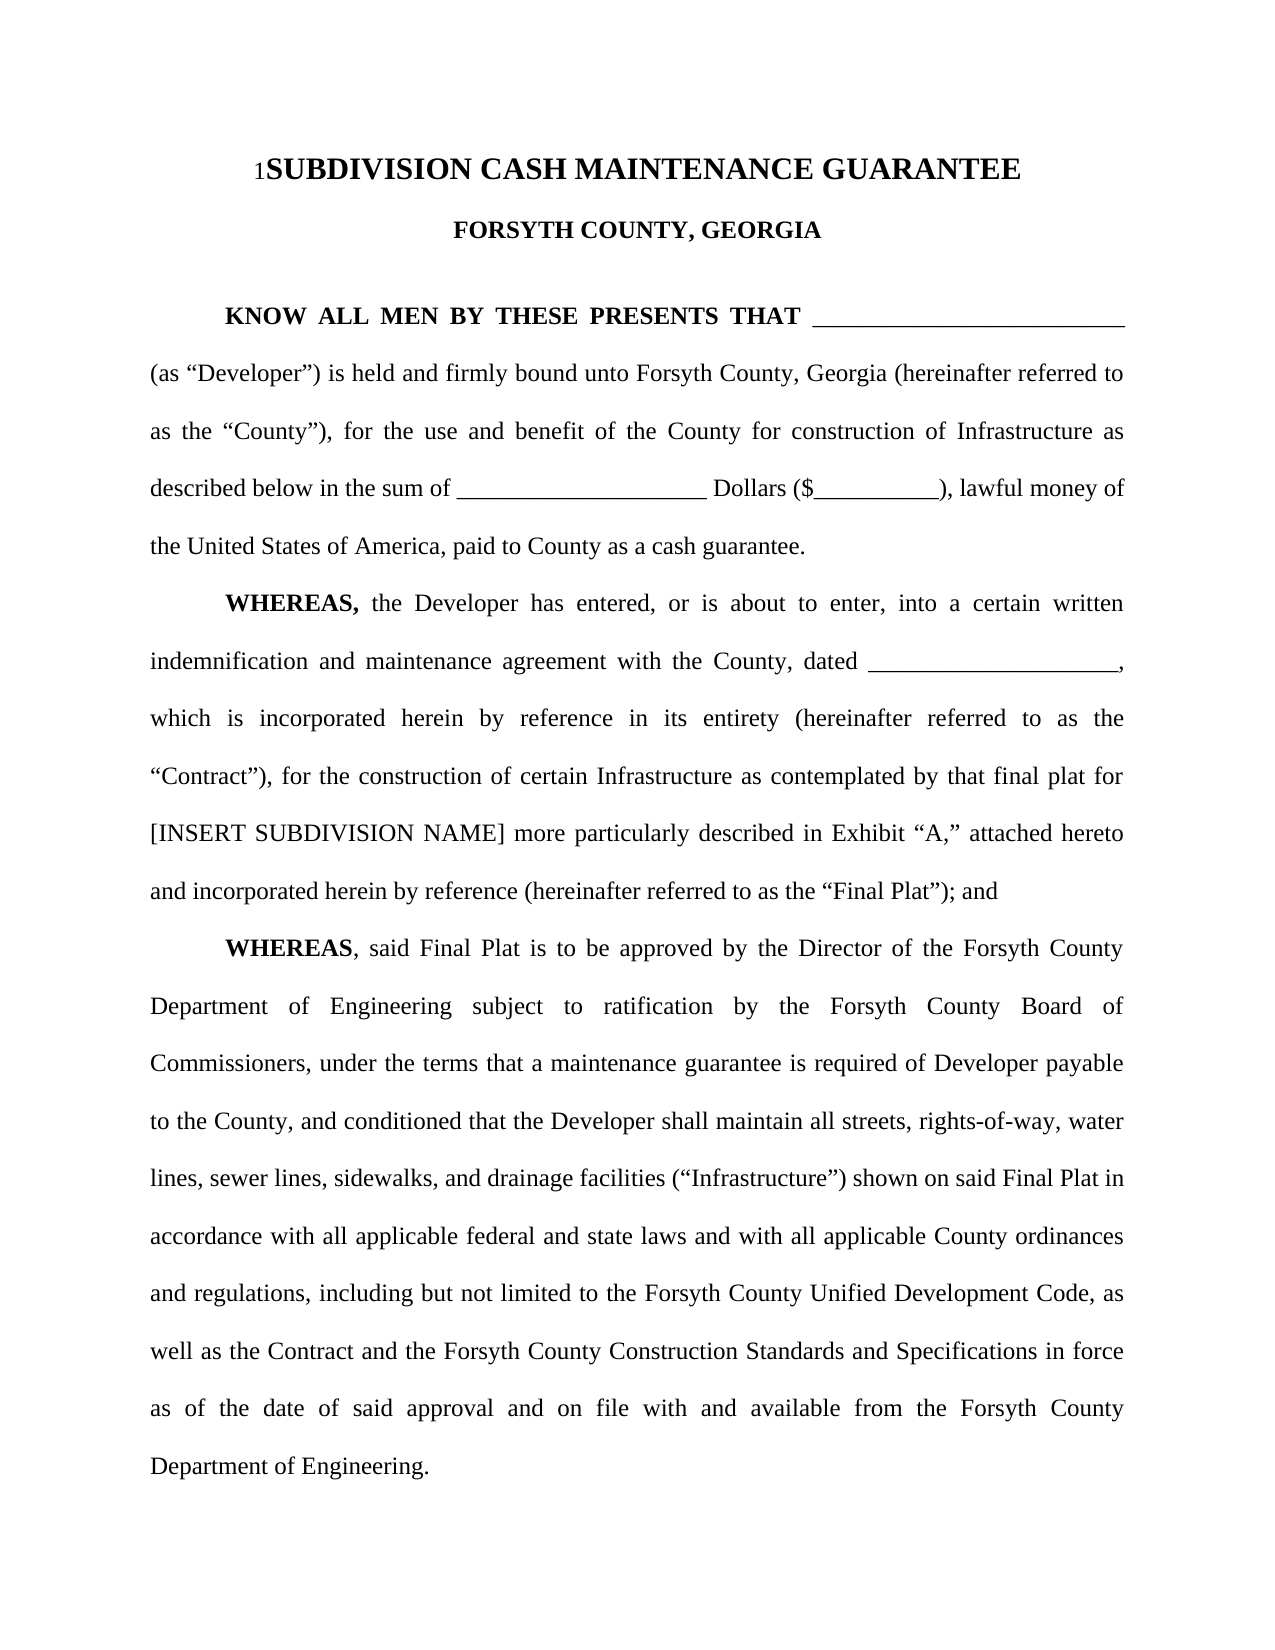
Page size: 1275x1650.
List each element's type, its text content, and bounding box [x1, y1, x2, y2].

text WHEREAS, said Final Plat is to be approved by the Director of the Forsyth County Department of Engineering subject to ratification by the Forsyth County Board of Commissioners, under the terms that a maintenance guarantee is required of Developer payable to the County, and conditioned that the Developer shall maintain all streets, rights-of-way, water lines, sewer lines, sidewalks, and drainage facilities (“Infrastructure”) shown on said Final Plat in accordance with all applicable federal and state laws and with all applicable County ordinances and regulations, including but not limited to the Forsyth County Unified Development Code, as well as the Contract and the Forsyth County Construction Standards and Specifications in force as of the date of said approval and on file with and available from the Forsyth County Department of Engineering. [150, 933, 1125, 1480]
text FORSYTH COUNTY, GEORGIA [150, 215, 1125, 243]
text WHEREAS, the Developer has entered, or is about to enter, into a certain written indemnification and maintenance agreement with the County, dated ____________________, which is incorporated herein by reference in its entirety (hereinafter referred to as the “Contract”), for the construction of certain Infrastructure as contemplated by that final plat for [INSERT SUBDIVISION NAME] more particularly described in Exhibit “A,” attached hereto and incorporated herein by reference (hereinafter referred to as the “Final Plat”); and [150, 588, 1125, 905]
text SUBDIVISION CASH MAINTENANCE GUARANTEE [150, 150, 1125, 186]
text KNOW ALL MEN BY THESE PRESENTS THAT _________________________ (as “Developer”) is held and firmly bound unto Forsyth County, Georgia (hereinafter referred to as the “County”), for the use and benefit of the County for construction of Infrastructure as described below in the sum of ____________________ Dollars ($__________), lawful money of the United States of America, paid to County as a cash guarantee. [150, 301, 1125, 560]
